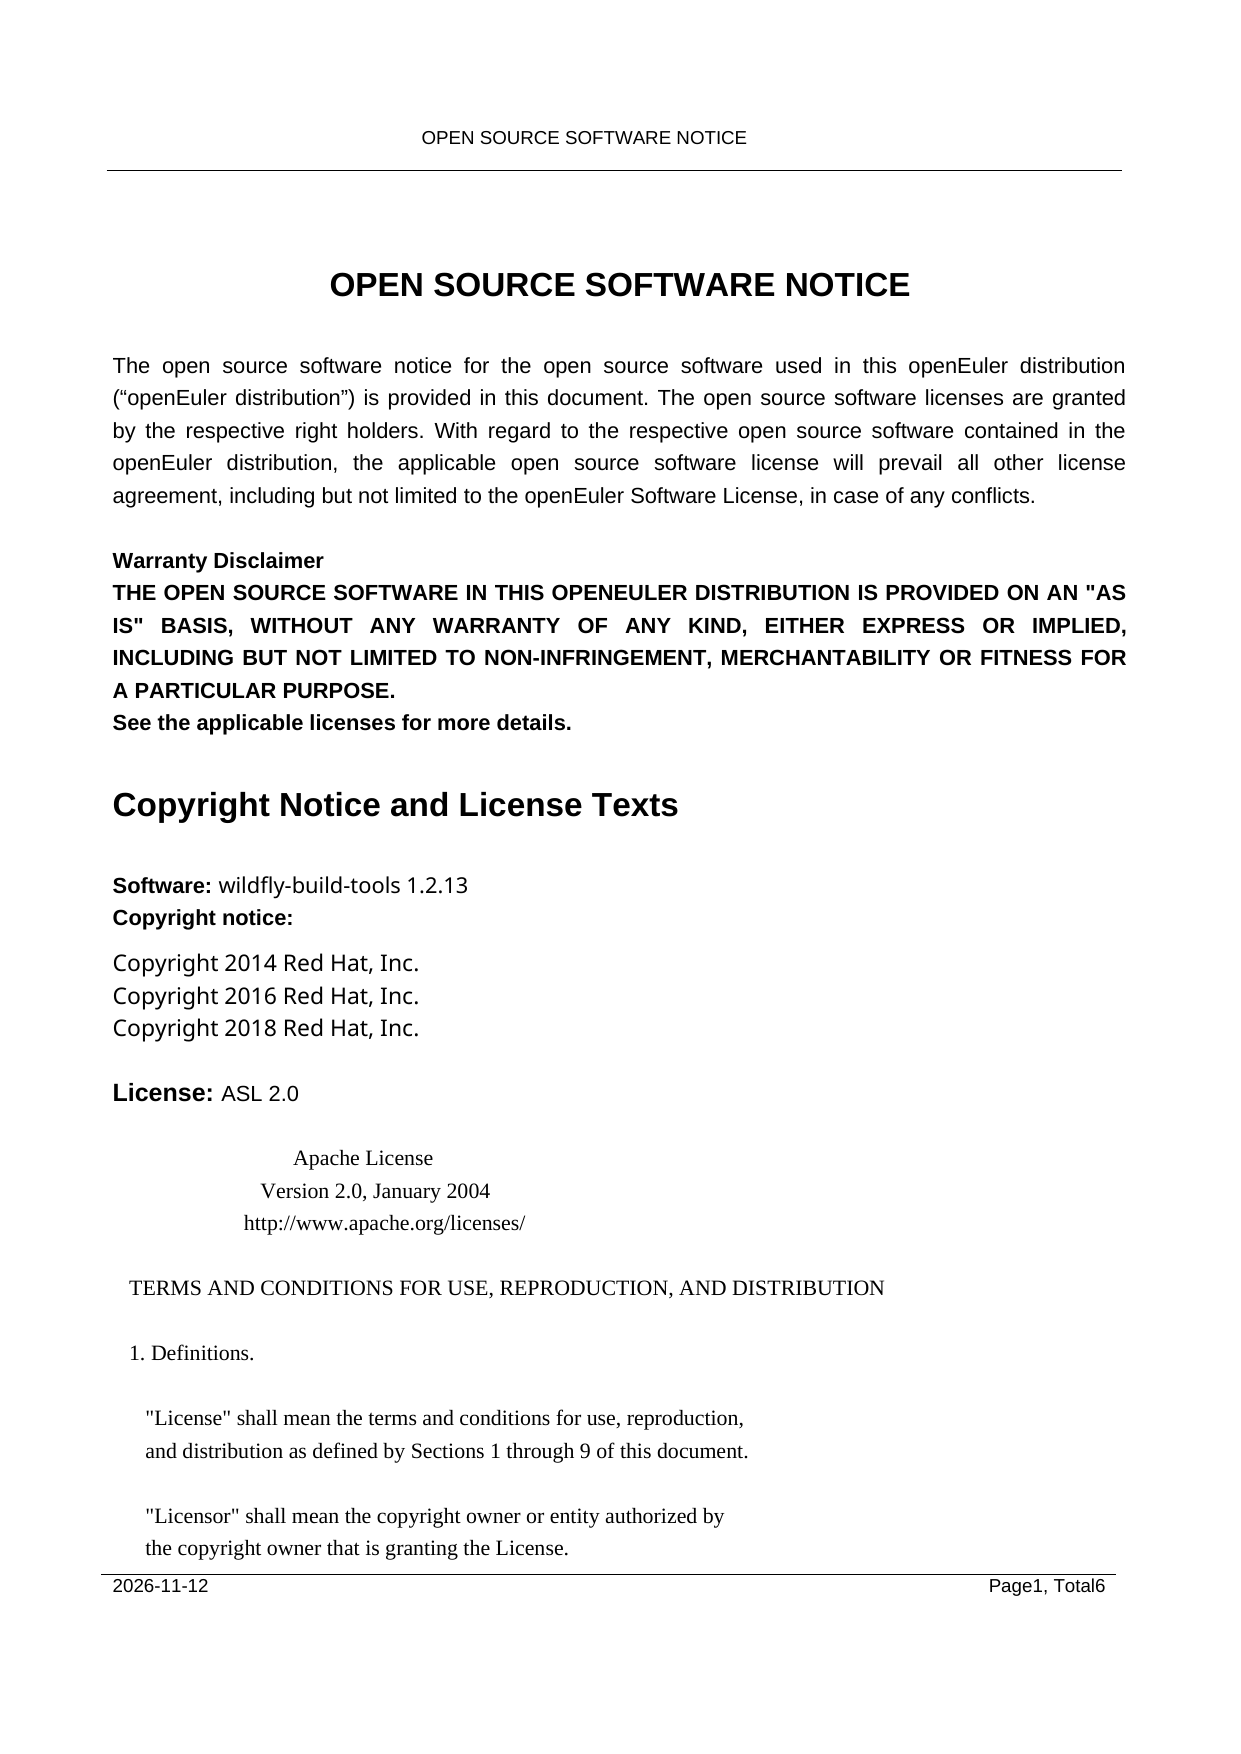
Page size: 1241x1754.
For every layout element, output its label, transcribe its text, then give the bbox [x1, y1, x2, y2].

text License: ASL 2.0 [112, 1077, 1128, 1109]
text Copyright notice: [112, 901, 1128, 934]
text Copyright 2014 Red Hat, Inc. Copyright 2016 Red Hat, Inc. Copyright 2018 Red Hat, Inc. [112, 947, 1128, 1077]
text THE OPEN SOURCE SOFTWARE IN THIS OPENEULER DISTRIBUTION IS PROVIDED ON AN "AS IS" BASIS, WITHOUT ANY WARRANTY OF ANY KIND, EITHER EXPRESS OR IMPLIED, INCLUDING BUT NOT LIMITED TO NON-INFRINGEMENT, MERCHANTABILITY OR FITNESS FOR A PARTICULAR PURPOSE. See the applicable licenses for more details. [112, 576, 1128, 739]
text The open source software notice for the open source software used in this openEuler distribution (“openEuler distribution”) is provided in this document. The open source software licenses are granted by the respective right holders. With regard to the respective open source software contained in the openEuler distribution, the applicable open source software license will prevail all other license agreement, including but not limited to the openEuler Software License, in case of any conflicts. [112, 349, 1128, 511]
title Software: wildfly-build-tools 1.2.13 [112, 869, 1128, 901]
text Warranty Disclaimer [112, 544, 1128, 576]
text OPEN SOURCE SOFTWARE NOTICE [112, 251, 1128, 316]
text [112, 1109, 1128, 1564]
text Copyright Notice and License Texts [112, 771, 1128, 836]
